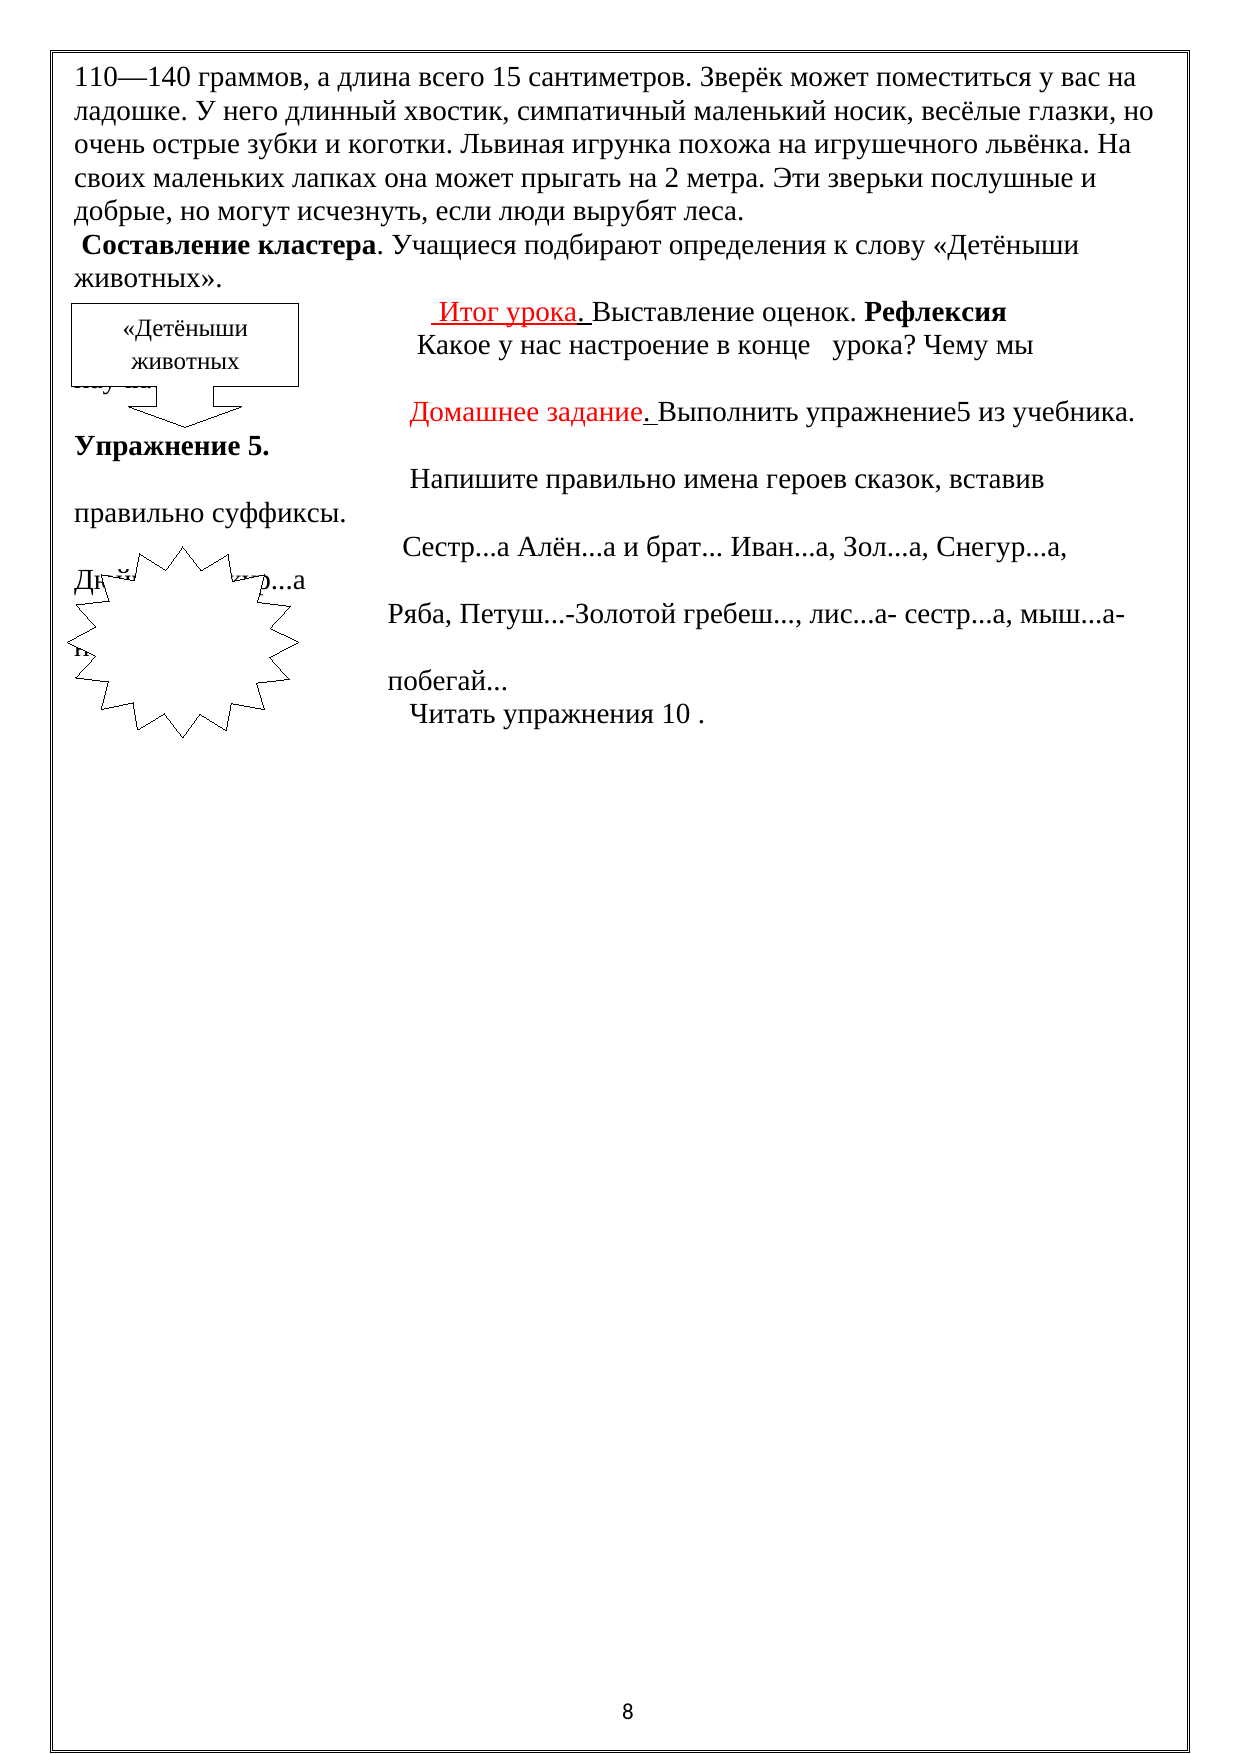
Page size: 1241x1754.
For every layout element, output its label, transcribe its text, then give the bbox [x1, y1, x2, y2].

text Напишите правильно имена героев сказок, вставив правильно суффиксы. [74, 462, 1181, 529]
text Домашнее задание. Выполнить упражнение5 из учебника. Упражнение 5. [186, 394, 1181, 462]
text Ряба, Петуш...-Золотой гребеш..., лис...а- сестр...а, мыш...а-нор...а, зайч...- [258, 596, 1181, 663]
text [74, 59, 1181, 227]
text Составление кластера. Учащиеся подбирают определения к слову «Детёныши животных». [74, 227, 1181, 294]
text Читать упражнения 10 . [74, 696, 137, 730]
text Сестр...а Алён...а и брат... Иван...а, Зол...а, Снегур...а, Дюймов...а, кур...а [74, 529, 1181, 596]
text Итог урока. Выставление оценок. Рефлексия [74, 294, 1181, 327]
text Какое у нас настроение в конце урока? Чему мы научились? [214, 327, 1181, 394]
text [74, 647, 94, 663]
text Читать упражнения 10 . [227, 696, 1181, 730]
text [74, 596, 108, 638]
text побегай... [74, 663, 107, 696]
text побегай... [258, 663, 1181, 696]
